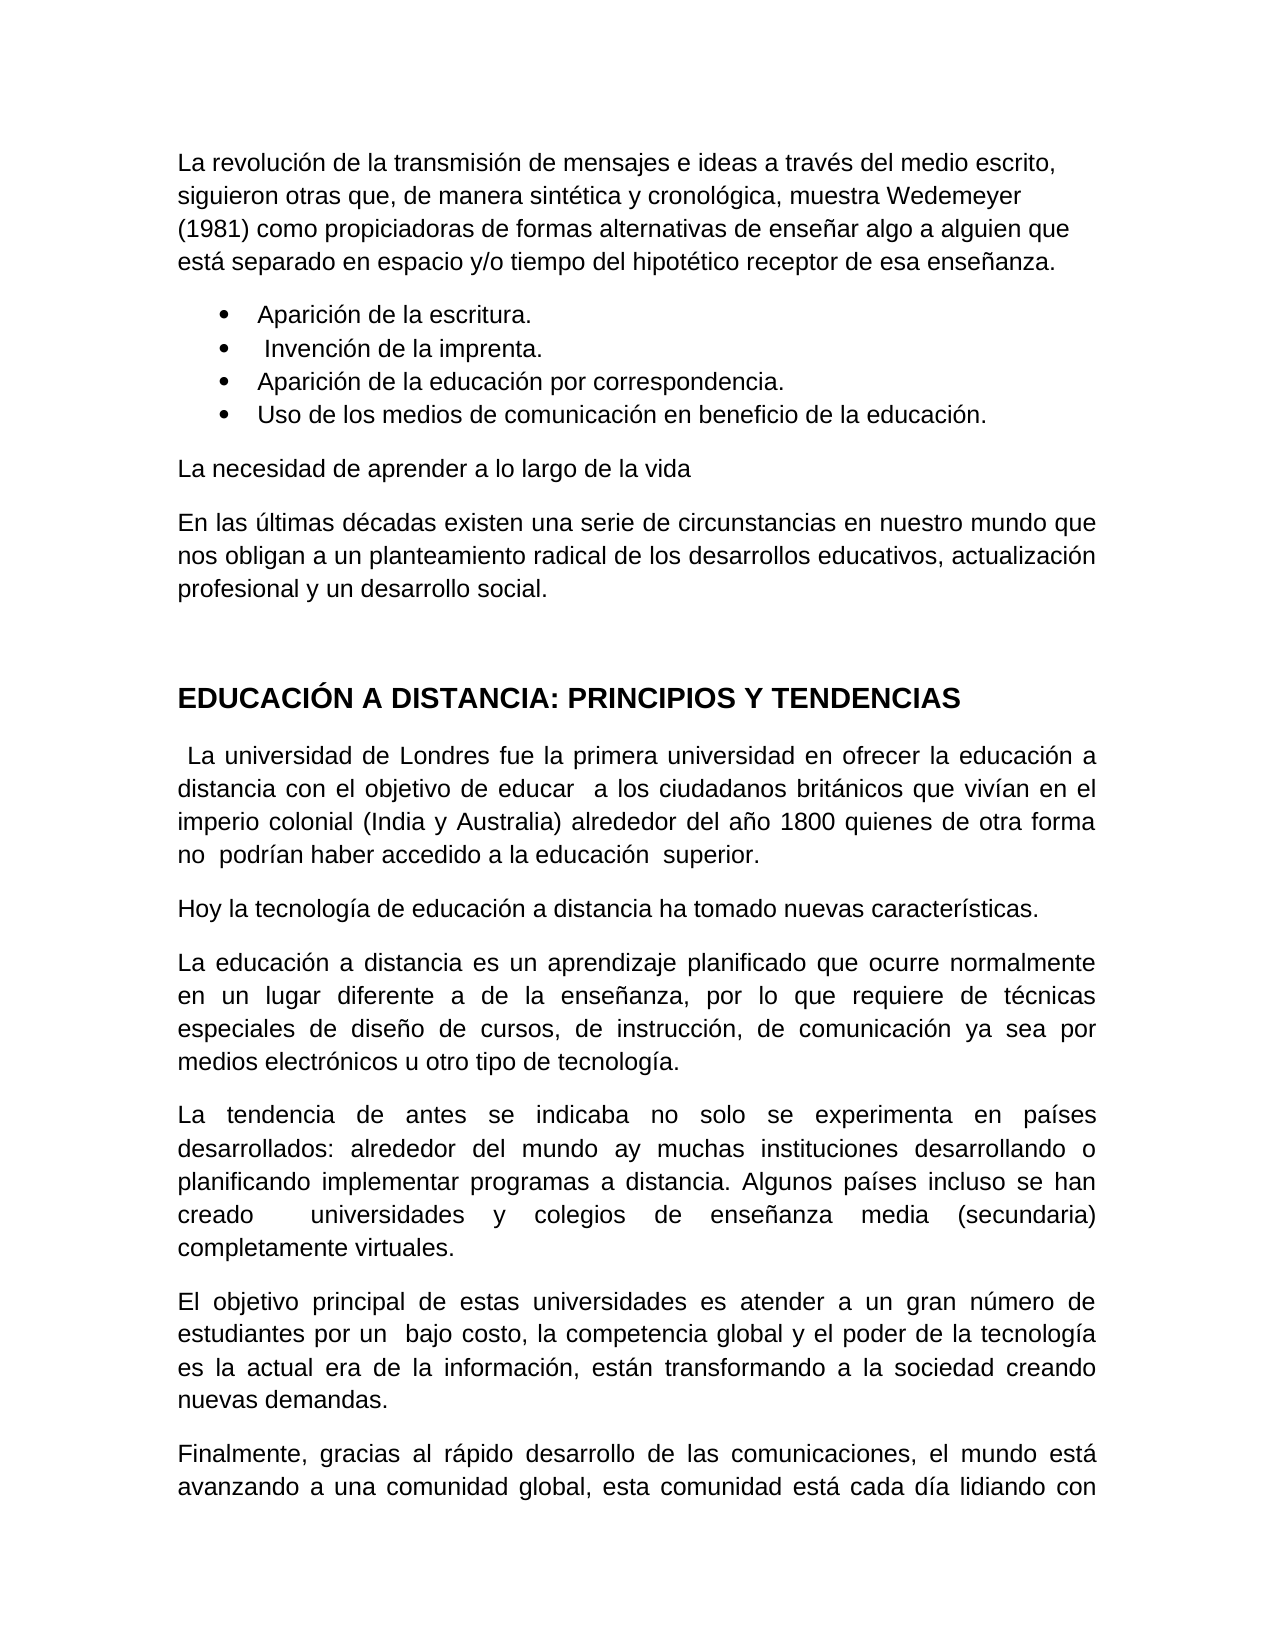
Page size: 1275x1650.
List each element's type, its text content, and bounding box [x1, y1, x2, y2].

list Invención de la imprenta. [219, 334, 1098, 362]
list Uso de los medios de comunicación en beneficio de la educación. [219, 400, 1098, 429]
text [177, 1439, 1098, 1501]
text La tendencia de antes se indicaba no solo se experimenta en países desarrollados: alrededor del mundo ay muchas instituciones desarrollando o planificando implementar programas a distancia. Algunos países incluso se han creado universidades y colegios de enseñanza media (secundaria) completamente virtuales. [177, 1101, 1098, 1261]
text La revolución de la transmisión de mensajes e ideas a través del medio escrito, siguieron otras que, de manera sintética y cronológica, muestra Wedemeyer (1981) como propiciadoras de formas alternativas de enseñar algo a alguien que está separado en espacio y/o tiempo del hipotético receptor de esa enseñanza. [177, 148, 1098, 275]
text Hoy la tecnología de educación a distancia ha tomado nuevas características. [177, 894, 1098, 922]
text EDUCACIÓN A DISTANCIA: PRINCIPIOS Y TENDENCIAS [177, 681, 1098, 715]
list Aparición de la escritura. [219, 301, 1098, 329]
text La universidad de Londres fue la primera universidad en ofrecer la educación a distancia con el objetivo de educar a los ciudadanos británicos que vivían en el imperio colonial (India y Australia) alrededor del año 1800 quienes de otra forma no podrían haber accedido a la educación superior. [177, 741, 1098, 869]
text En las últimas décadas existen una serie de circunstancias en nuestro mundo que nos obligan a un planteamiento radical de los desarrollos educativos, actualización profesional y un desarrollo social. [177, 508, 1098, 602]
text La necesidad de aprender a lo largo de la vida [177, 454, 1098, 483]
list Aparición de la educación por correspondencia. [219, 367, 1098, 396]
text La educación a distancia es un aprendizaje planificado que ocurre normalmente en un lugar diferente a de la enseñanza, por lo que requiere de técnicas especiales de diseño de cursos, de instrucción, de comunicación ya sea por medios electrónicos u otro tipo de tecnología. [177, 948, 1098, 1075]
text El objetivo principal de estas universidades es atender a un gran número de estudiantes por un bajo costo, la competencia global y el poder de la tecnología es la actual era de la información, están transformando a la sociedad creando nuevas demandas. [177, 1286, 1098, 1414]
